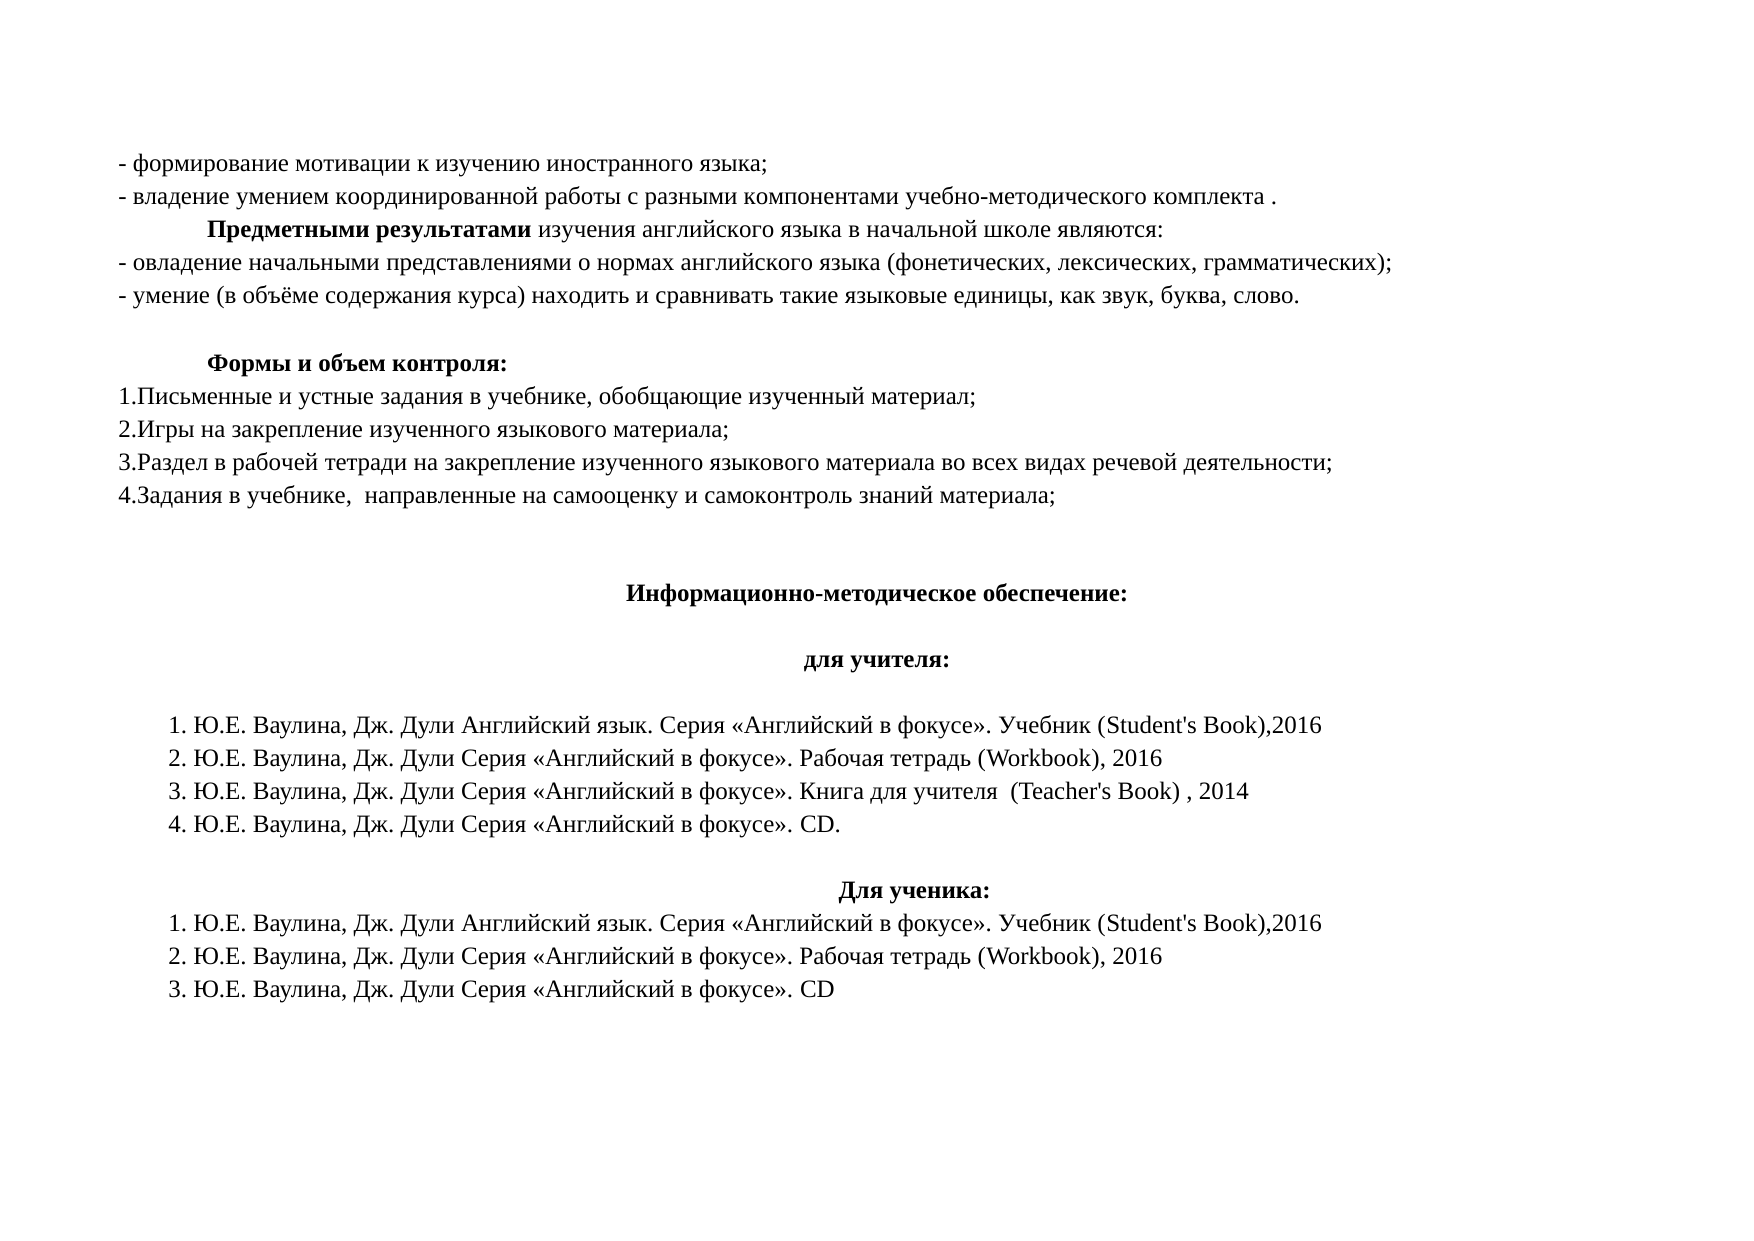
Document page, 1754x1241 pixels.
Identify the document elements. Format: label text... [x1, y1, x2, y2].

text - владение умением координированной работы с разными компонентами учебно-методического комплекта . [118, 181, 1636, 209]
text - умение (в объёме содержания курса) находить и сравнивать такие языковые единицы, как звук, буква, слово. [118, 280, 1636, 308]
text Предметными результатами изучения английского языка в начальной школе являются: [118, 214, 1636, 242]
text Для ученика: [193, 875, 1636, 904]
text 2.Игры на закрепление изученного языкового материала; [118, 414, 1636, 443]
text 3.Раздел в рабочей тетради на закрепление изученного языкового материала во всех видах речевой деятельности; [118, 447, 1636, 476]
text 4.Задания в учебнике, направленные на самооценку и самоконтроль знаний материала; [118, 480, 1636, 509]
text 2. Ю.Е. Ваулина, Дж. Дули Серия «Английский в фокусе». Рабочая тетрадь (Workbook), 2016 [118, 941, 1636, 970]
text - формирование мотивации к изучению иностранного языка; [118, 148, 1636, 176]
text Формы и объем контроля: [118, 348, 1636, 377]
text для учителя: [118, 644, 1636, 673]
text Информационно-методическое обеспечение: [118, 578, 1636, 607]
text - овладение начальными представлениями о нормах английского языка (фонетических, лексических, грамматических); [118, 247, 1636, 276]
text 4. Ю.Е. Ваулина, Дж. Дули Серия «Английский в фокусе». CD. [118, 809, 1636, 838]
text 1. Ю.Е. Ваулина, Дж. Дули Английский язык. Серия «Английский в фокусе». Учебник (Student's Book),2016 [118, 710, 1636, 739]
text 1. Ю.Е. Ваулина, Дж. Дули Английский язык. Серия «Английский в фокусе». Учебник (Student's Book),2016 [118, 908, 1636, 937]
text 3. Ю.Е. Ваулина, Дж. Дули Серия «Английский в фокусе». CD [118, 974, 1636, 1003]
text 1.Письменные и устные задания в учебнике, обобщающие изученный материал; [118, 381, 1636, 409]
text 2. Ю.Е. Ваулина, Дж. Дули Серия «Английский в фокусе». Рабочая тетрадь (Workbook), 2016 [118, 743, 1636, 772]
text 3. Ю.Е. Ваулина, Дж. Дули Серия «Английский в фокусе». Книга для учителя (Teacher's Book) , 2014 [118, 776, 1636, 805]
